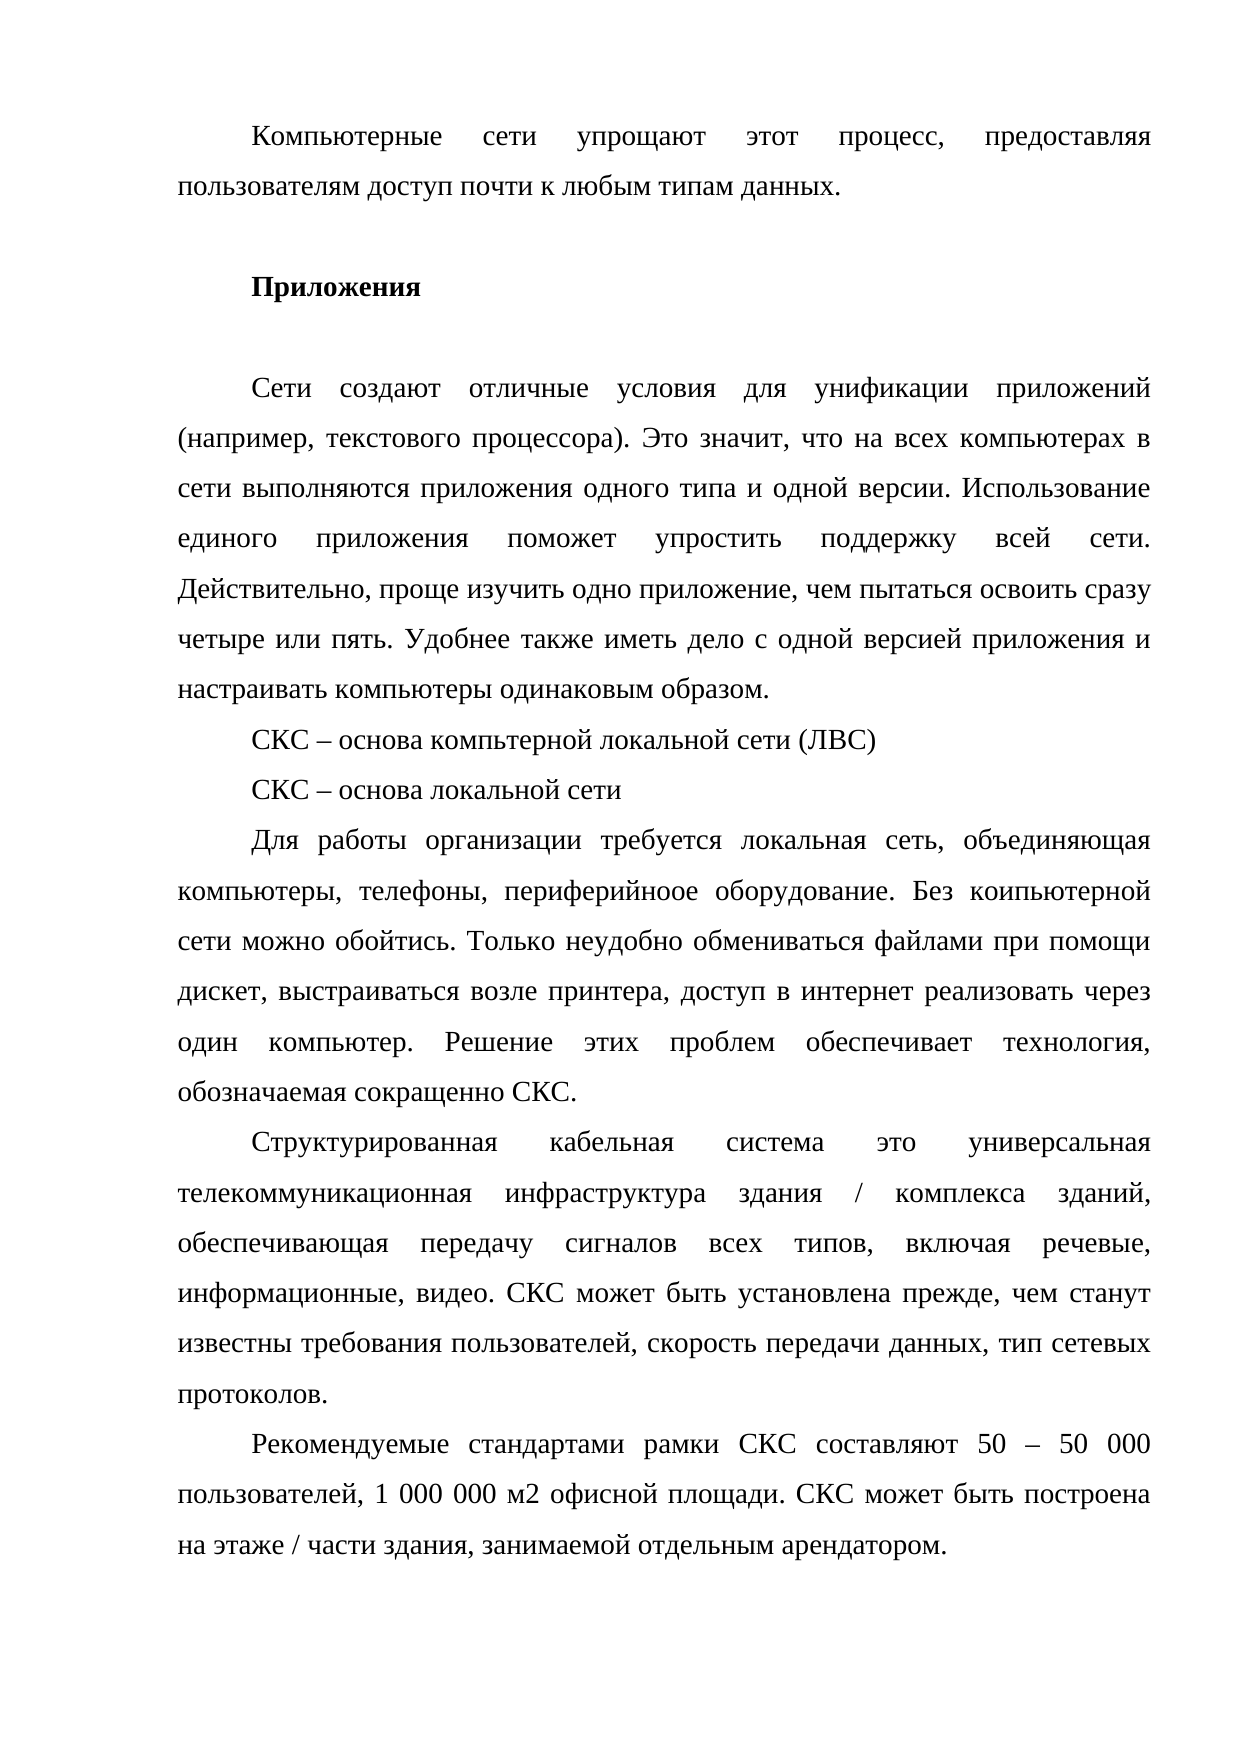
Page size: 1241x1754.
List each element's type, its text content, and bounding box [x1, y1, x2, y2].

text Сети создают отличные условия для унификации приложений (например, текстового процессора). Это значит, что на всех компьютерах в сети выполняются приложения одного типа и одной версии. Использование единого приложения поможет упростить поддержку всей сети. Действительно, проще изучить одно приложение, чем пытаться освоить сразу четыре или пять. Удобнее также иметь дело с одной версией приложения и настраивать компьютеры одинаковым образом. [177, 370, 1152, 705]
text Компьютерные сети упрощают этот процесс, предоставляя пользователям доступ почти к любым типам данных. [177, 118, 1152, 202]
text Рекомендуемые стандартами рамки СКС составляют 50 – 50 000 пользователей, 1 000 000 м2 офисной площади. СКС может быть построена на этаже / части здания, занимаемой отдельным арендатором. [177, 1426, 1152, 1560]
text СКС – основа компьтерной локальной сети (ЛВС) [177, 722, 1152, 755]
text Приложения [177, 269, 1152, 303]
text СКС – основа локальной сети [177, 772, 1152, 806]
text Структурированная кабельная система это универсальная телекоммуникационная инфраструктура здания / комплекса зданий, обеспечивающая передачу сигналов всех типов, включая речевые, информационные, видео. СКС может быть установлена прежде, чем станут известны требования пользователей, скорость передачи данных, тип сетевых протоколов. [177, 1124, 1152, 1409]
text Для работы организации требуется локальная сеть, объединяющая компьютеры, телефоны, периферийноое оборудование. Без коипьютерной сети можно обойтись. Только неудобно обмениваться файлами при помощи дискет, выстраиваться возле принтера, доступ в интернет реализовать через один компьютер. Решение этих проблем обеспечивает технология, обозначаемая сокращенно СКС. [177, 822, 1152, 1108]
